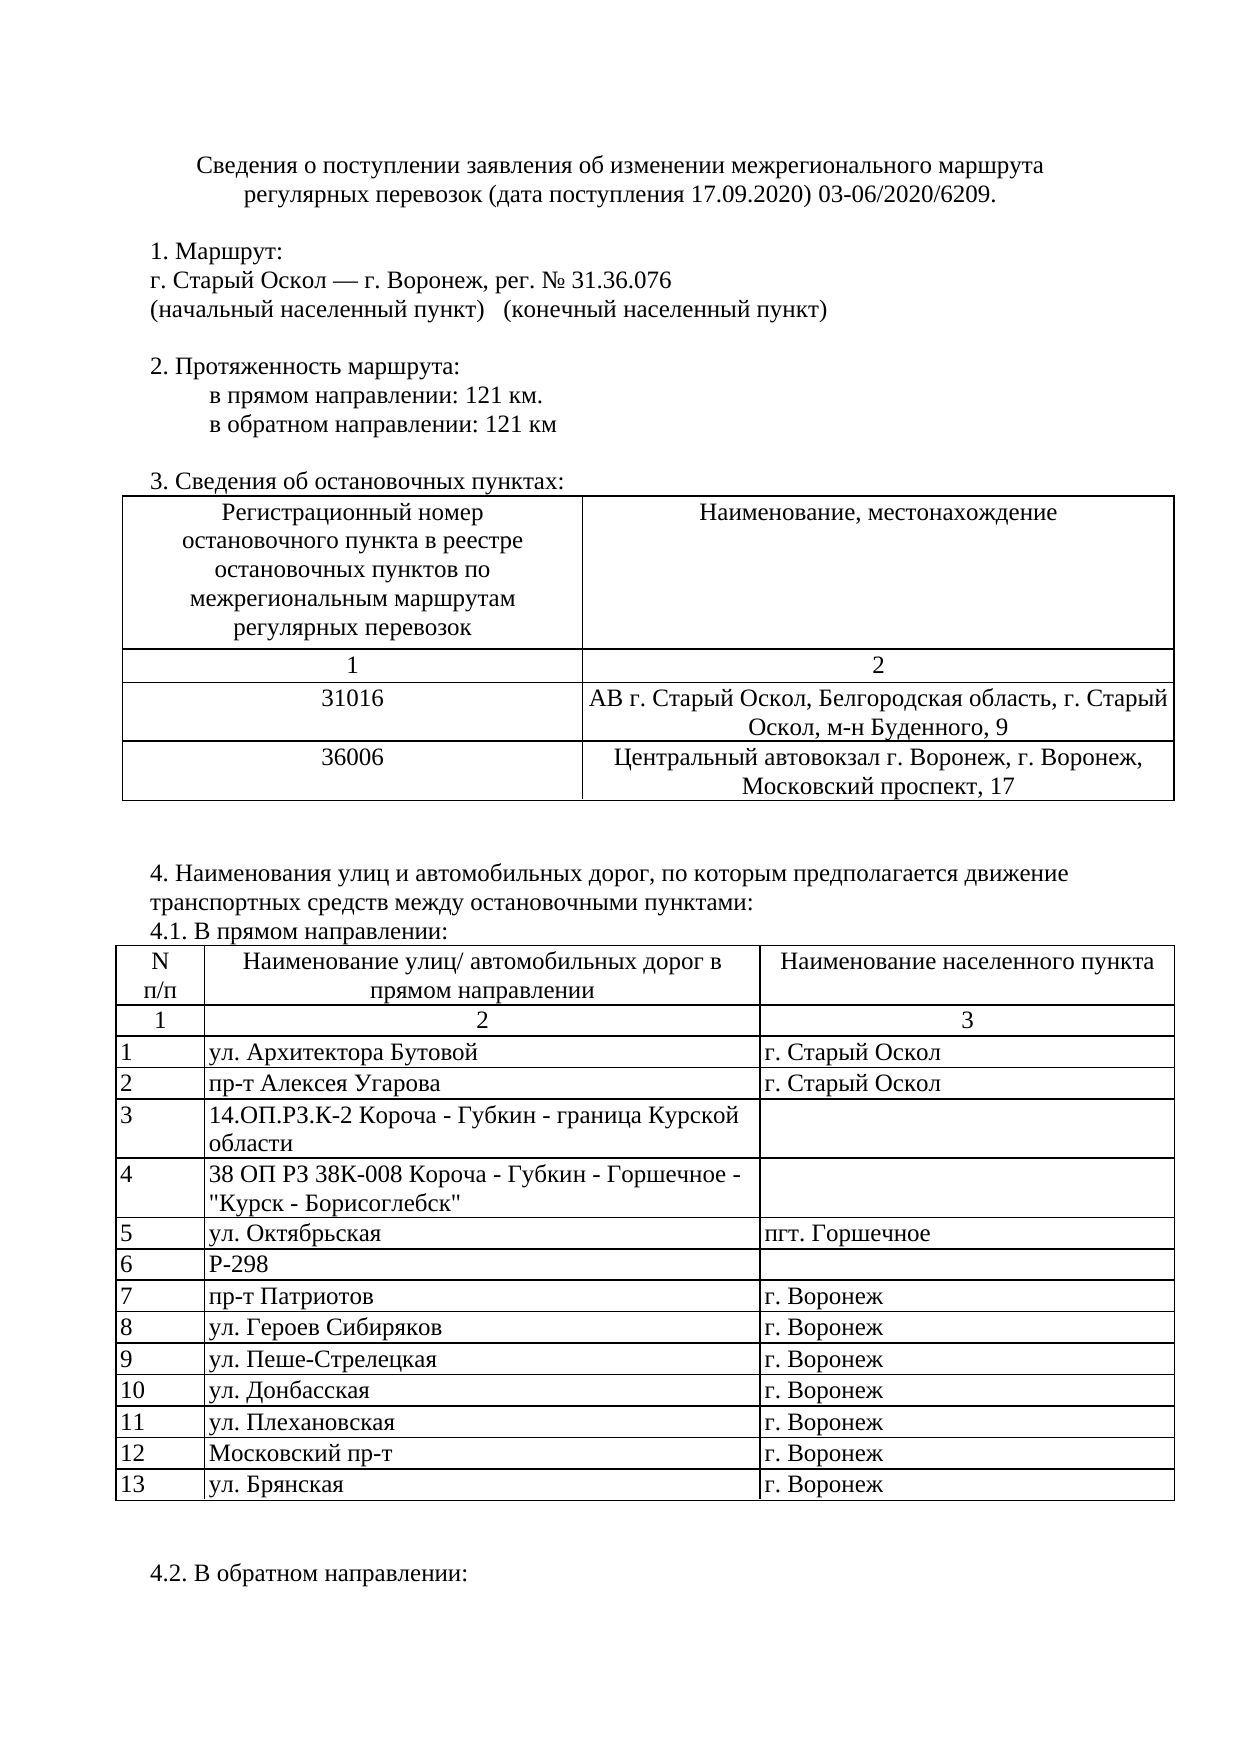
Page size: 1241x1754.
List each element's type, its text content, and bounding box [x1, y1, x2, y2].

table_cell 12 [117, 1438, 204, 1468]
table_cell Центральный автовокзал г. Воронеж, г. Воронеж, Московский проспект, 17 [583, 742, 1173, 799]
table_cell 3 [117, 1100, 204, 1157]
table_cell 9 [117, 1344, 204, 1374]
table_cell г. Старый Оскол [761, 1037, 1174, 1067]
table_cell ул. Донбасская [205, 1375, 759, 1405]
text г. Старый Оскол — г. Воронеж, рег. № 31.36.076 [150, 265, 1090, 294]
table_cell ул. Архитектора Бутовой [205, 1037, 759, 1067]
table_cell 5 [117, 1218, 204, 1248]
table_cell г. Воронеж [761, 1281, 1174, 1311]
table_cell пр-т Патриотов [205, 1281, 759, 1311]
table_cell г. Воронеж [761, 1375, 1174, 1405]
text 1. Маршрут: [150, 236, 1090, 265]
table_cell г. Воронеж [761, 1470, 1174, 1499]
table_cell 11 [117, 1407, 204, 1437]
table_cell 1 [117, 1037, 204, 1067]
table_cell пр-т Алексея Угарова [205, 1068, 759, 1098]
table_cell ул. Октябрьская [205, 1218, 759, 1248]
table_cell пгт. Горшечное [761, 1218, 1174, 1248]
table_cell 13 [117, 1470, 204, 1499]
table_cell 10 [117, 1375, 204, 1405]
table_cell ул. Плехановская [205, 1407, 759, 1437]
table_cell г. Старый Оскол [761, 1068, 1174, 1098]
table_cell г. Воронеж [761, 1438, 1174, 1468]
table_cell АВ г. Старый Оскол, Белгородская область, г. Старый Оскол, м-н Буденного, 9 [583, 683, 1173, 740]
table_cell [761, 1250, 1174, 1279]
text в прямом направлении: 121 км. [150, 380, 1090, 409]
text в обратном направлении: 121 км [150, 409, 1090, 437]
table_cell 2 [583, 650, 1173, 681]
table_cell г. Воронеж [761, 1407, 1174, 1437]
text 3. Сведения об остановочных пунктах: [150, 466, 1090, 495]
table_cell ул. Пеше-Стрелецкая [205, 1344, 759, 1374]
table_cell 2 [117, 1068, 204, 1098]
table_cell Московский пр-т [205, 1438, 759, 1468]
table_cell г. Воронеж [761, 1344, 1174, 1374]
text 4.2. В обратном направлении: [150, 1558, 1090, 1587]
table_cell 6 [117, 1250, 204, 1279]
table_header N п/п [117, 946, 204, 1004]
table_header Регистрационный номер остановочного пункта в реестре остановочных пунктов по межрегиональным маршрутам регулярных перевозок [123, 497, 582, 648]
text 2. Протяженность маршрута: [150, 351, 1090, 380]
text Сведения о поступлении заявления об изменении межрегионального маршрута регулярных перевозок (дата поступления 17.09.2020) 03-06/2020/6209. [150, 150, 1090, 207]
table_cell 38 ОП РЗ 38К-008 Короча - Губкин - Горшечное - "Курск - Борисоглебск" [205, 1159, 759, 1216]
table_cell 31016 [123, 683, 582, 740]
table_cell 8 [117, 1312, 204, 1342]
table_cell 1 [117, 1006, 204, 1035]
table_cell 7 [117, 1281, 204, 1311]
text (начальный населенный пункт) (конечный населенный пункт) [150, 294, 1090, 322]
table_cell ул. Брянская [205, 1470, 759, 1499]
text 4.1. В прямом направлении: [150, 916, 1090, 945]
table_cell 2 [205, 1006, 759, 1035]
table_cell г. Воронеж [761, 1312, 1174, 1342]
table_cell 4 [117, 1159, 204, 1216]
table_cell 3 [761, 1006, 1174, 1035]
table_cell [761, 1100, 1174, 1157]
table_cell 1 [123, 650, 582, 681]
table_cell 36006 [123, 742, 582, 799]
table_cell 14.ОП.РЗ.К-2 Короча - Губкин - граница Курской области [205, 1100, 759, 1157]
table_cell ул. Героев Сибиряков [205, 1312, 759, 1342]
table_header Наименование, местонахождение [583, 497, 1173, 648]
table_header Наименование улиц/ автомобильных дорог в прямом направлении [205, 946, 759, 1004]
table_header Наименование населенного пункта [761, 946, 1174, 1004]
table_cell Р-298 [205, 1250, 759, 1279]
text 4. Наименования улиц и автомобильных дорог, по которым предполагается движение транспортных средств между остановочными пунктами: [150, 858, 1090, 916]
table_cell [761, 1159, 1174, 1216]
